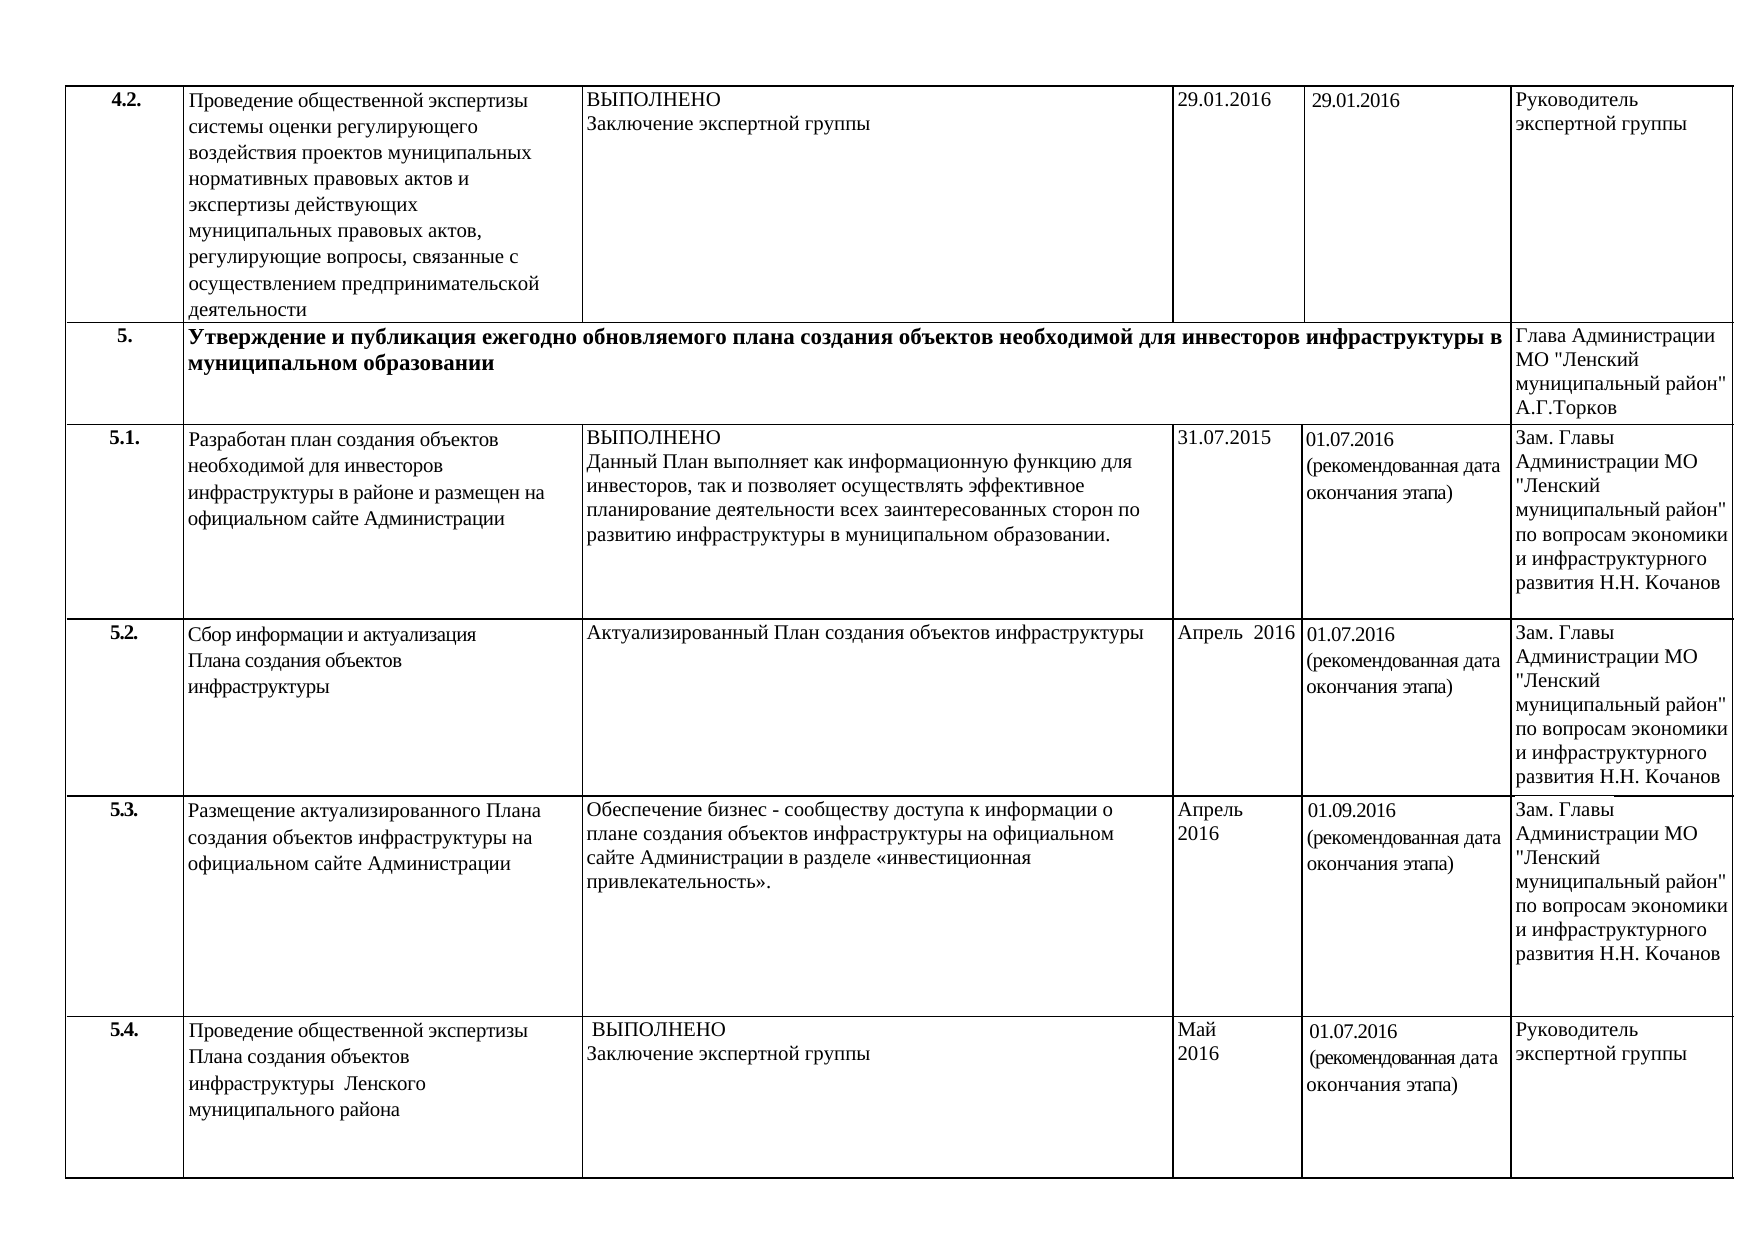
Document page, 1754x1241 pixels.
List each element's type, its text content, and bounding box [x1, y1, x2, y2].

table_cell 4.2. [66, 87, 183, 322]
table_cell 01.07.2016 (рекомендованная дата окончания этапа) [1303, 1017, 1510, 1177]
table_cell Утверждение и публикация ежегодно обновляемого плана создания объектов необходимой для инвесторов инфраструктуры в муниципальном образовании [184, 323, 1510, 424]
table_cell Зам. Главы Администрации МО "Ленский муниципальный район" по вопросам экономики и инфраструктурного развития Н.Н. Кочанов [1512, 425, 1732, 618]
table_cell Апрель 2016 [1174, 620, 1301, 795]
table_cell [66, 376, 183, 424]
table_cell 01.07.2016 (рекомендованная дата окончания этапа) [1303, 425, 1510, 618]
table_cell ВЫПОЛНЕНО Данный План выполняет как информационную функцию для инвесторов, так и позволяет осуществлять эффективное планирование деятельности всех заинтересованных сторон по развитию инфраструктуры в муниципальном образовании. [583, 425, 1172, 618]
table_cell Сбор информации и актуализация Плана создания объектов инфраструктуры [184, 620, 582, 795]
table_cell 5.4. [66, 1017, 183, 1177]
table_cell ВЫПОЛНЕНО Заключение экспертной группы [583, 87, 1172, 322]
table_cell 5.3. [66, 796, 183, 1016]
table_cell 5.2. [66, 619, 183, 795]
table_cell Руководитель экспертной группы [1512, 1017, 1732, 1177]
table_cell 31.07.2015 [1174, 425, 1301, 618]
table_cell Зам. Главы Администрации МО "Ленский муниципальный район" по вопросам экономики и инфраструктурного развития Н.Н. Кочанов [1512, 797, 1732, 1016]
table_cell Май 2016 [1174, 1017, 1301, 1177]
table_cell Зам. Главы Администрации МО "Ленский муниципальный район" по вопросам экономики и инфраструктурного развития Н.Н. Кочанов [1512, 620, 1732, 795]
table_cell Апрель 2016 [1174, 797, 1301, 1016]
table_cell Обеспечение бизнес - сообществу доступа к информации о плане создания объектов инфраструктуры на официальном сайте Администрации в разделе «инвестиционная привлекательность». [583, 797, 1172, 1016]
table_cell Размещение актуализированного Плана создания объектов инфраструктуры на официальном сайте Администрации [184, 797, 582, 1016]
table_cell 5. [66, 323, 183, 376]
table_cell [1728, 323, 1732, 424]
table_cell Проведение общественной экспертизы Плана создания объектов инфраструктуры Ленского муниципального района [184, 1017, 582, 1177]
table_cell Актуализированный План создания объектов инфраструктуры [583, 620, 1172, 795]
table_cell 01.09.2016 (рекомендованная дата окончания этапа) [1303, 797, 1510, 1016]
table_cell Руководитель экспертной группы [1512, 87, 1732, 322]
table_cell 29.01.2016 [1305, 87, 1510, 322]
table_cell 29.01.2016 [1174, 87, 1304, 322]
table_cell Разработан план создания объектов необходимой для инвесторов инфраструктуры в районе и размещен на официальном сайте Администрации [184, 425, 582, 618]
table_cell Проведение общественной экспертизы системы оценки регулирующего воздействия проектов муниципальных нормативных правовых актов и экспертизы действующих муниципальных правовых актов, регулирующие вопросы, связанные с осуществлением предпринимательской деятельности [184, 87, 582, 322]
table_cell 01.07.2016 (рекомендованная дата окончания этапа) [1303, 620, 1510, 795]
table_cell 5.1. [66, 425, 183, 618]
